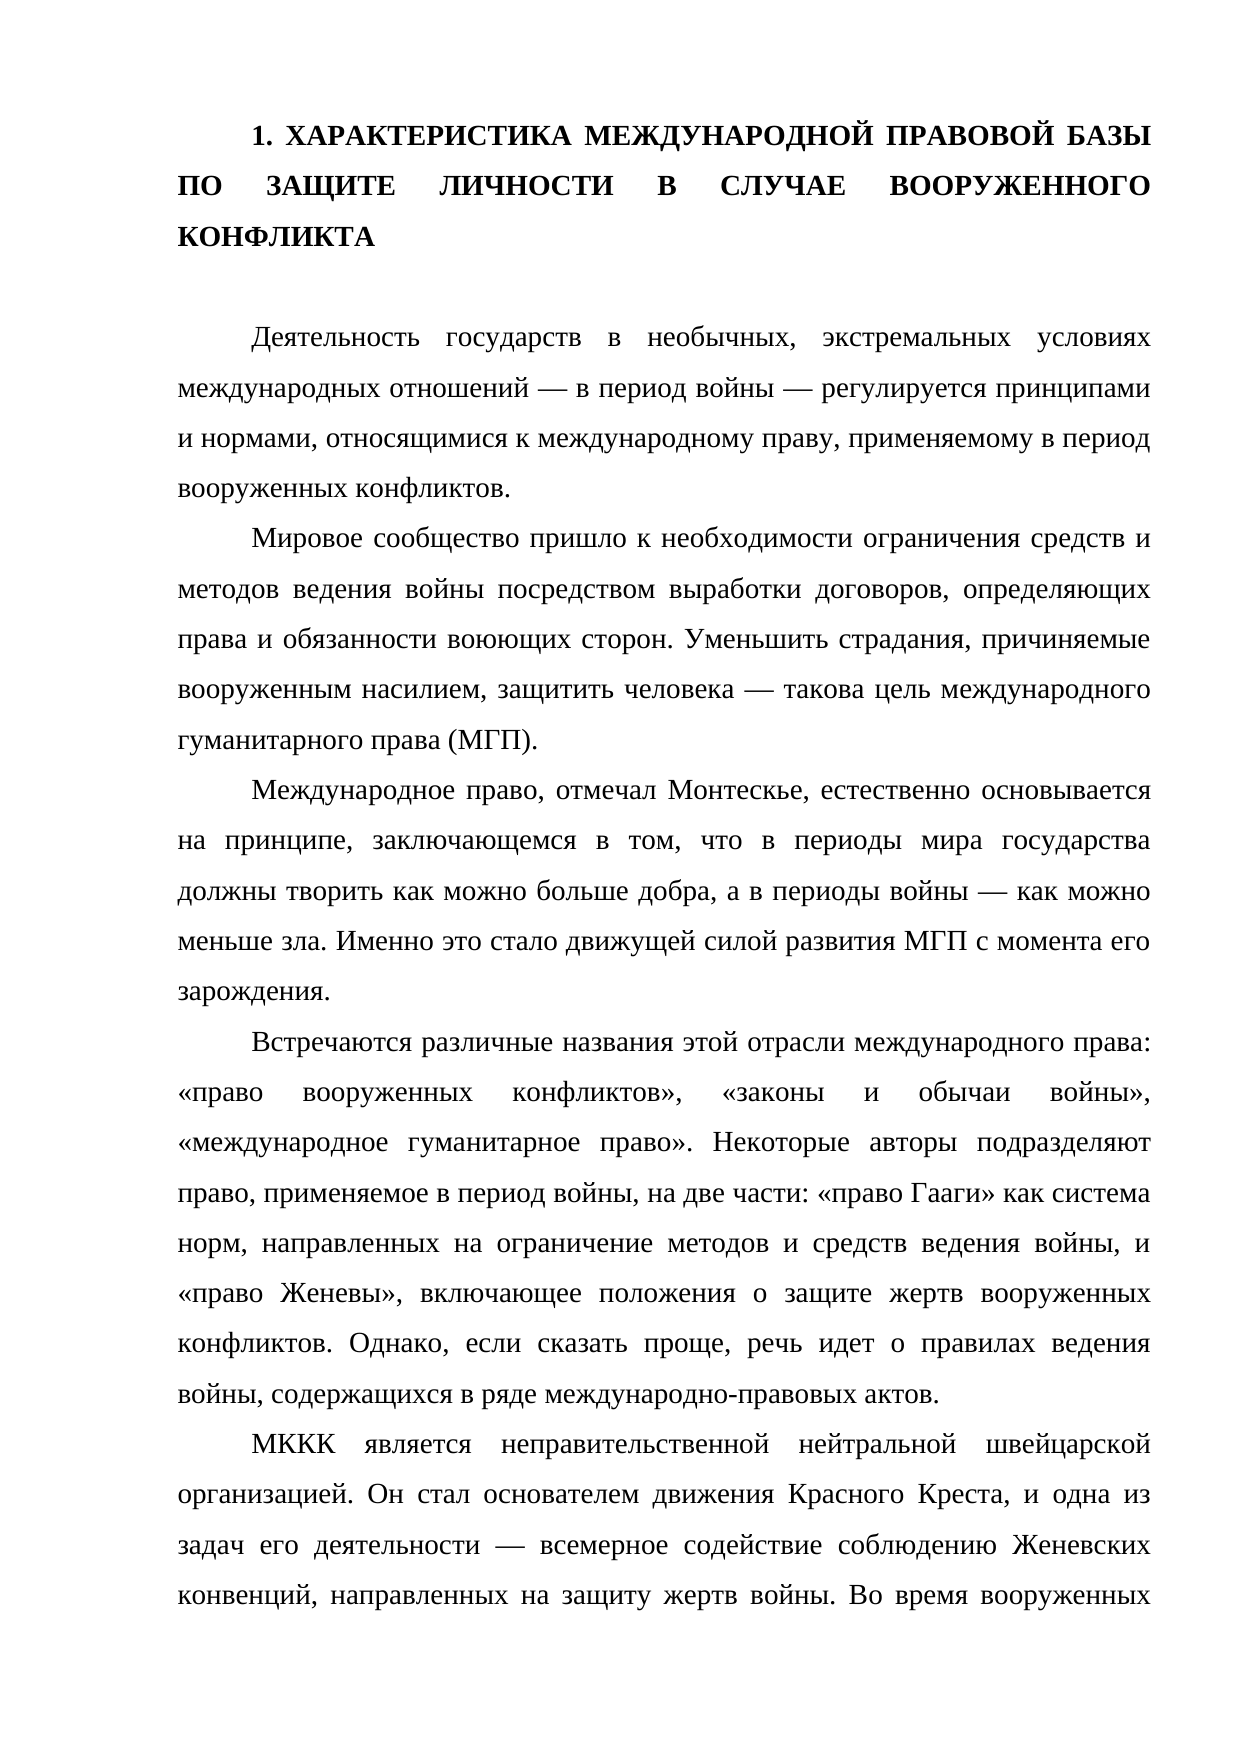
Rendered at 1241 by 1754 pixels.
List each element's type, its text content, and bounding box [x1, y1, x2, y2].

text Встречаются различные названия этой отрасли международного права: «право вооруженных конфликтов», «законы и обычаи войны», «международное гуманитарное право». Некоторые авторы подразделяют право, применяемое в период войны, на две части: «право Гааги» как система норм, направленных на ограничение методов и средств ведения войны, и «право Женевы», включающее положения о защите жертв вооруженных конфликтов. Однако, если сказать проще, речь идет о правилах ведения войны, содержащихся в ряде международно-правовых актов. [177, 1024, 1152, 1409]
text Мировое сообщество пришло к необходимости ограничения средств и методов ведения войны посредством выработки договоров, определяющих права и обязанности воюющих сторон. Уменьшить страдания, причиняемые вооруженным насилием, защитить человека — такова цель международного гуманитарного права (МГП). [177, 521, 1152, 755]
subtitle 1. ХАРАКТЕРИСТИКА МЕЖДУНАРОДНОЙ ПРАВОВОЙ БАЗЫ ПО ЗАЩИТЕ ЛИЧНОСТИ В СЛУЧАЕ ВООРУЖЕННОГО КОНФЛИКТА [177, 118, 1152, 252]
text Деятельность государств в необычных, экстремальных условиях международных отношений — в период войны — регулируется принципами и нормами, относящимися к международному праву, применяемому в период вооруженных конфликтов. [177, 319, 1152, 504]
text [177, 1426, 1152, 1611]
text Международное право, отмечал Монтескье, естественно основывается на принципе, заключающемся в том, что в периоды мира государства должны творить как можно больше добра, а в периоды войны — как можно меньше зла. Именно это стало движущей силой развития МГП с момента его зарождения. [177, 772, 1152, 1007]
